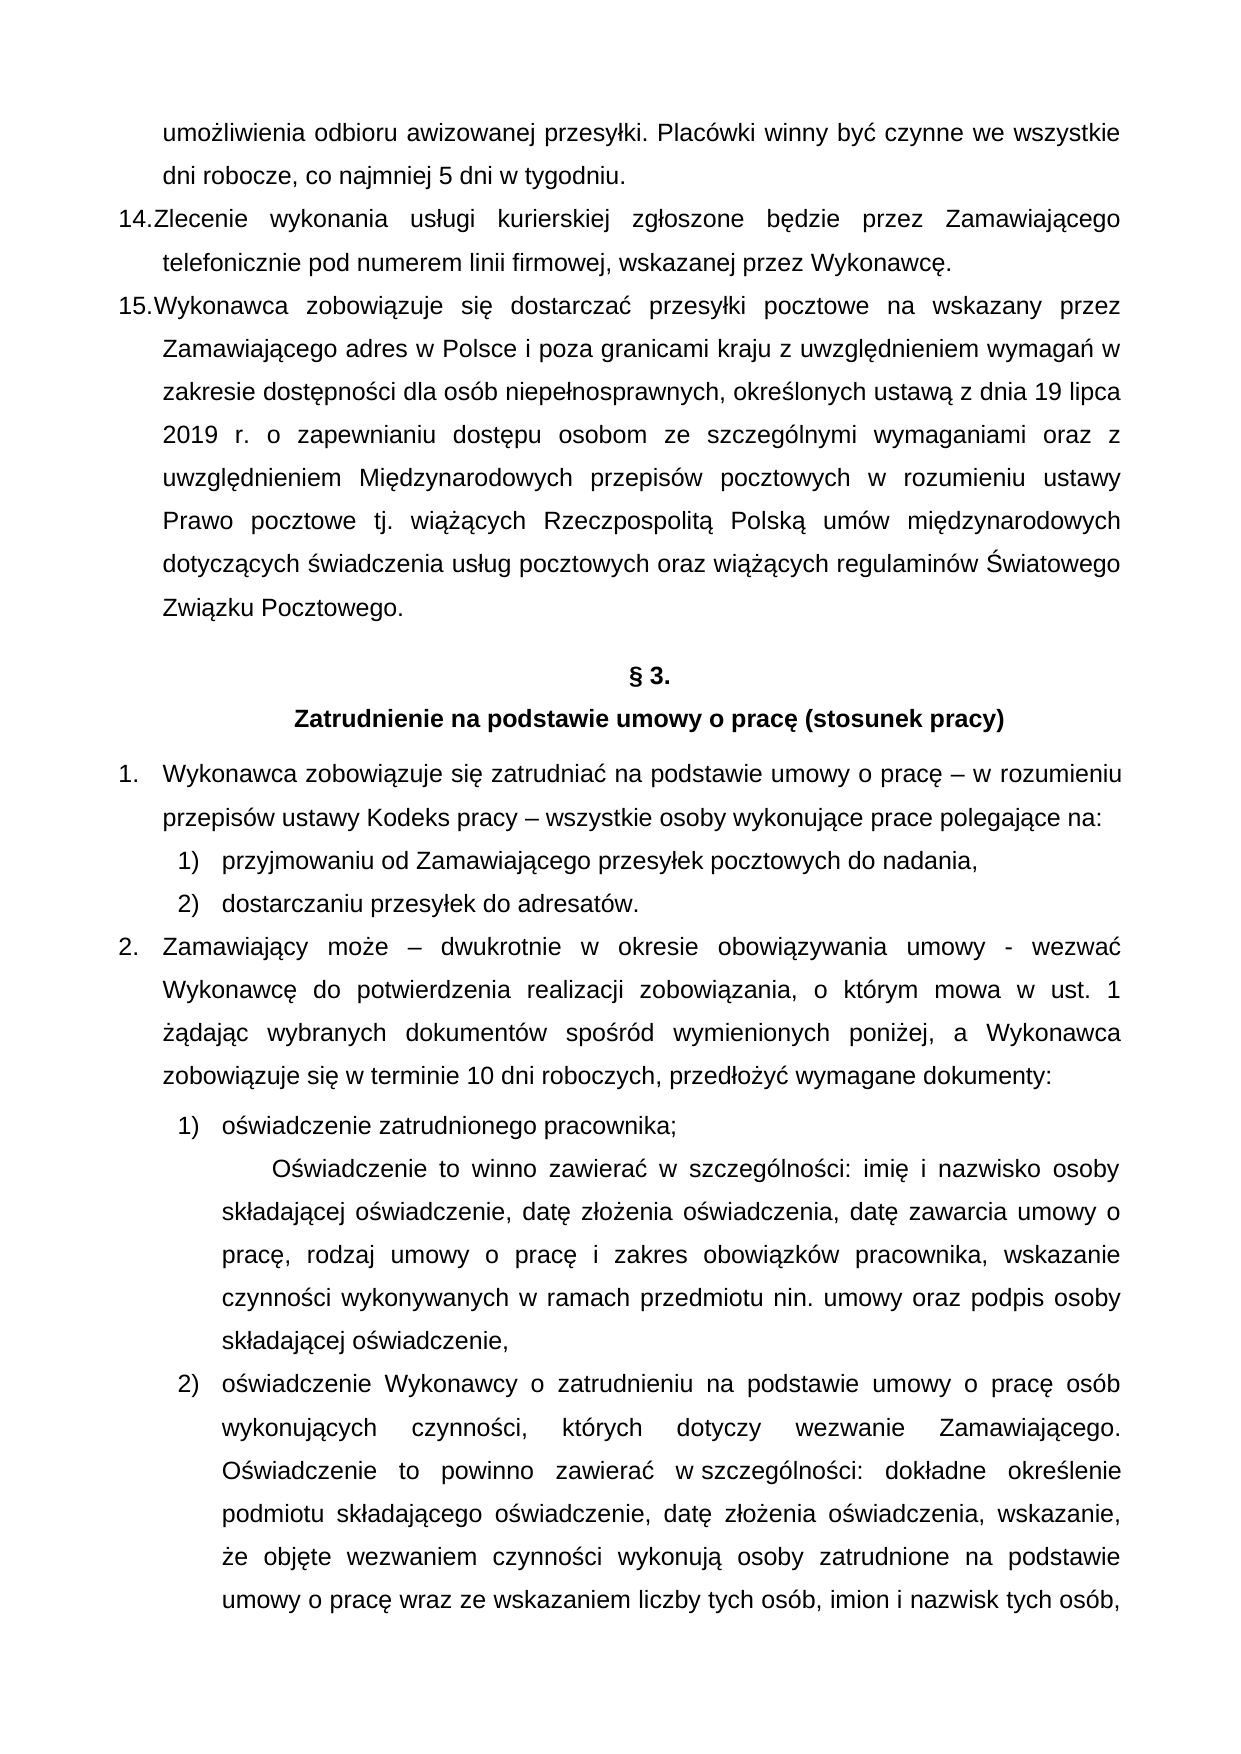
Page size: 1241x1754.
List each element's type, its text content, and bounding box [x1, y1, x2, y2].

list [118, 118, 1122, 190]
list dostarczaniu przesyłek do adresatów. [177, 889, 1122, 917]
list Wykonawca zobowiązuje się dostarczać przesyłki pocztowe na wskazany przez Zamawiającego adres w Polsce i poza granicami kraju z uwzględnieniem wymagań w zakresie dostępności dla osób niepełnosprawnych, określonych ustawą z dnia 19 lipca 2019 r. o zapewnianiu dostępu osobom ze szczególnymi wymaganiami oraz z uwzględnieniem Międzynarodowych przepisów pocztowych w rozumieniu ustawy Prawo pocztowe tj. wiążących Rzeczpospolitą Polską umów międzynarodowych dotyczących świadczenia usług pocztowych oraz wiążących regulaminów Światowego Związku Pocztowego. [118, 291, 1122, 621]
list Zamawiający może – dwukrotnie w okresie obowiązywania umowy - wezwać Wykonawcę do potwierdzenia realizacji zobowiązania, o którym mowa w ust. 1 żądając wybranych dokumentów spośród wymienionych poniżej, a Wykonawca zobowiązuje się w terminie 10 dni roboczych, przedłożyć wymagane dokumenty: [118, 932, 1122, 1090]
list Wykonawca zobowiązuje się zatrudniać na podstawie umowy o pracę – w rozumieniu przepisów ustawy Kodeks pracy – wszystkie osoby wykonujące prace polegające na: [118, 759, 1122, 831]
text § 3. [177, 661, 1122, 689]
list przyjmowaniu od Zamawiającego przesyłek pocztowych do nadania, [177, 846, 1122, 874]
text Zatrudnienie na podstawie umowy o pracę (stosunek pracy) [177, 704, 1122, 732]
text Oświadczenie to winno zawierać w szczególności: imię i nazwisko osoby składającej oświadczenie, datę złożenia oświadczenia, datę zawarcia umowy o pracę, rodzaj umowy o pracę i zakres obowiązków pracownika, wskazanie czynności wykonywanych w ramach przedmiotu nin. umowy oraz podpis osoby składającej oświadczenie, [177, 1154, 1122, 1355]
list oświadczenie zatrudnionego pracownika; [177, 1111, 1122, 1139]
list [177, 1369, 1122, 1614]
list Zlecenie wykonania usługi kurierskiej zgłoszone będzie przez Zamawiającego telefonicznie pod numerem linii firmowej, wskazanej przez Wykonawcę. [118, 204, 1122, 276]
